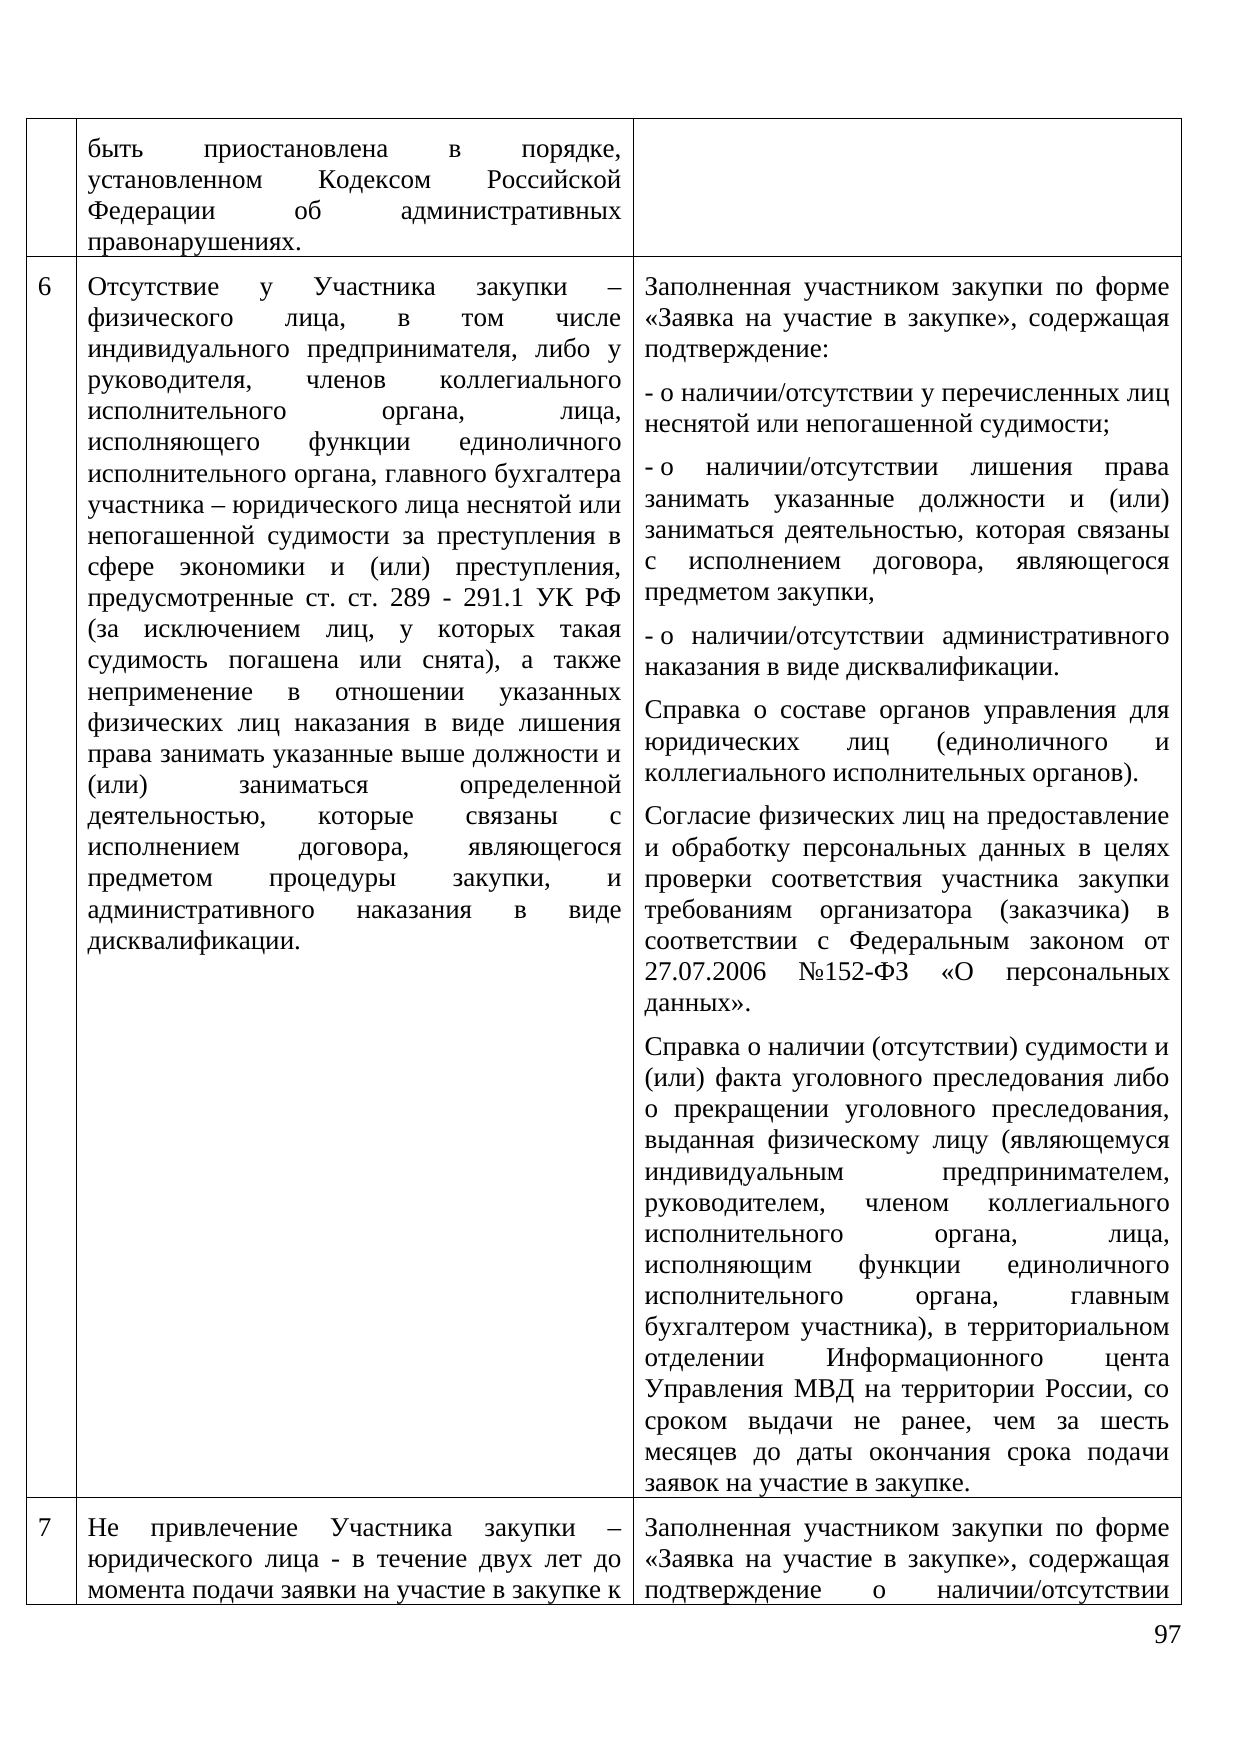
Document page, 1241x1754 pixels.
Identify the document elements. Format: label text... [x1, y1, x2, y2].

table_cell 7 [27, 1498, 76, 1604]
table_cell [634, 1498, 1181, 1604]
table_cell 5 [27, 119, 76, 256]
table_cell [77, 1498, 633, 1604]
table_cell 6 [27, 257, 76, 1497]
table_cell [77, 119, 633, 256]
table_cell Отсутствие у Участника закупки – физического лица, в том числе индивидуального предпринимателя, либо у руководителя, членов коллегиального исполнительного органа, лица, исполняющего функции единоличного исполнительного органа, главного бухгалтера участника – юридического лица неснятой или непогашенной судимости за преступления в сфере экономики и (или) преступления, предусмотренные ст. ст. 289 - 291.1 УК РФ (за исключением лиц, у которых такая судимость погашена или снята), а также неприменение в отношении указанных физических лиц наказания в виде лишения права занимать указанные выше должности и (или) заниматься определенной деятельностью, которые связаны с исполнением договора, являющегося предметом процедуры закупки, и административного наказания в виде дисквалификации. [77, 257, 633, 1497]
table_cell [634, 119, 1181, 256]
table_cell Заполненная участником закупки по форме «Заявка на участие в закупке», содержащая подтверждение: - о наличии/отсутствии у перечисленных лиц неснятой или непогашенной судимости; - о наличии/отсутствии лишения права занимать указанные должности и (или) заниматься деятельностью, которая связаны с исполнением договора, являющегося предметом закупки, - о наличии/отсутствии административного наказания в виде дисквалификации. Справка о составе органов управления для юридических лиц (единоличного и коллегиального исполнительных органов). Согласие физических лиц на предоставление и обработку персональных данных в целях проверки соответствия участника закупки требованиям организатора (заказчика) в соответствии с Федеральным законом от 27.07.2006 №152-ФЗ «О персональных данных». Справка о наличии (отсутствии) судимости и (или) факта уголовного преследования либо о прекращении уголовного преследования, выданная физическому лицу (являющемуся индивидуальным предпринимателем, руководителем, членом коллегиального исполнительного органа, лица, исполняющим функции единоличного исполнительного органа, главным бухгалтером участника), в территориальном отделении Информационного цента Управления МВД на территории России, со сроком выдачи не ранее, чем за шесть месяцев до даты окончания срока подачи заявок на участие в закупке. [634, 257, 1181, 1497]
